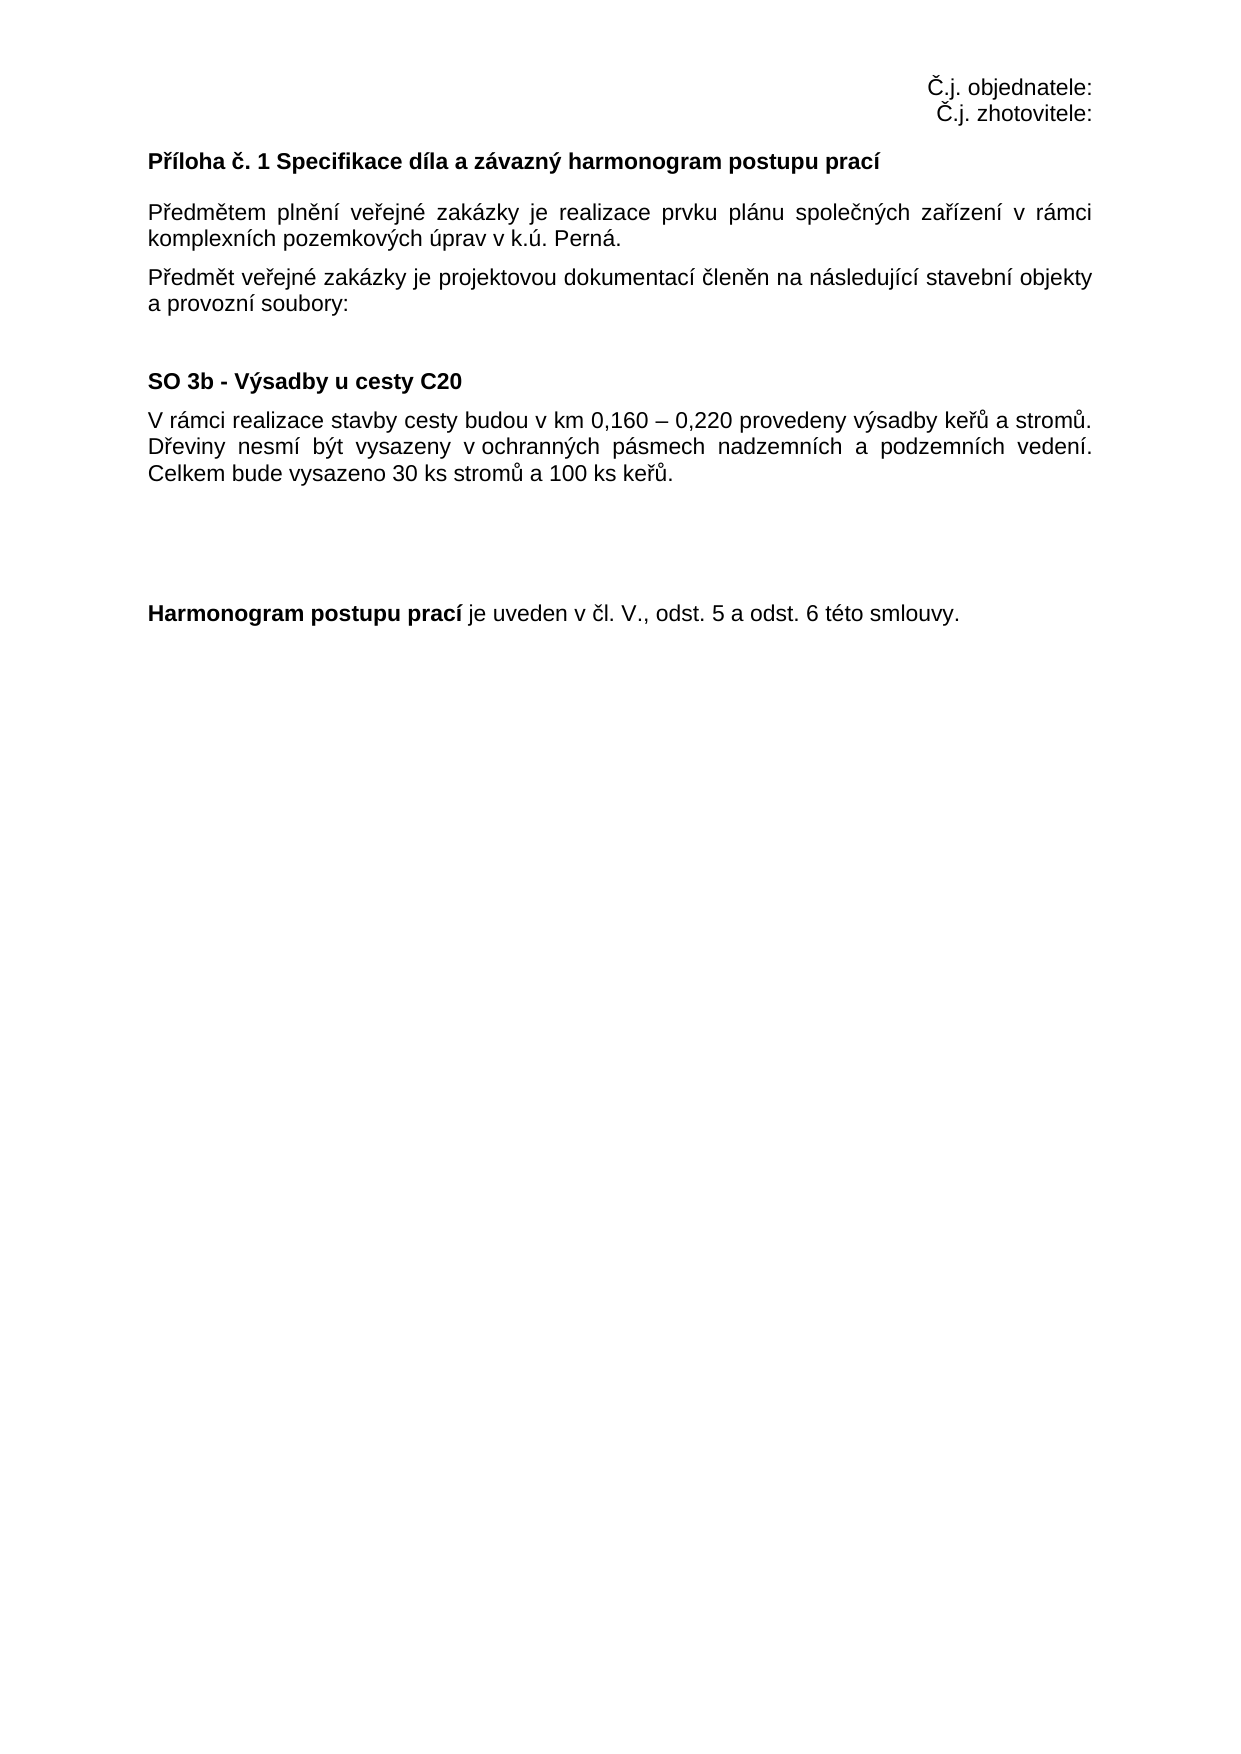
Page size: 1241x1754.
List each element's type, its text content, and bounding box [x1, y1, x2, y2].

text Harmonogram postupu prací je uveden v čl. V., odst. 5 a odst. 6 této smlouvy. [148, 600, 1093, 627]
text Příloha č. 1 Specifikace díla a závazný harmonogram postupu prací [148, 148, 1093, 174]
text V rámci realizace stavby cesty budou v km 0,160 – 0,220 provedeny výsadby keřů a stromů. Dřeviny nesmí být vysazeny v ochranných pásmech nadzemních a podzemních vedení. Celkem bude vysazeno 30 ks stromů a 100 ks keřů. [148, 407, 1093, 486]
text SO 3b - Výsadby u cesty C20 [148, 368, 1093, 394]
text Předmětem plnění veřejné zakázky je realizace prvku plánu společných zařízení v rámci komplexních pozemkových úprav v k.ú. Perná. [148, 199, 1093, 251]
text Předmět veřejné zakázky je projektovou dokumentací členěn na následující stavební objekty a provozní soubory: [148, 264, 1093, 317]
